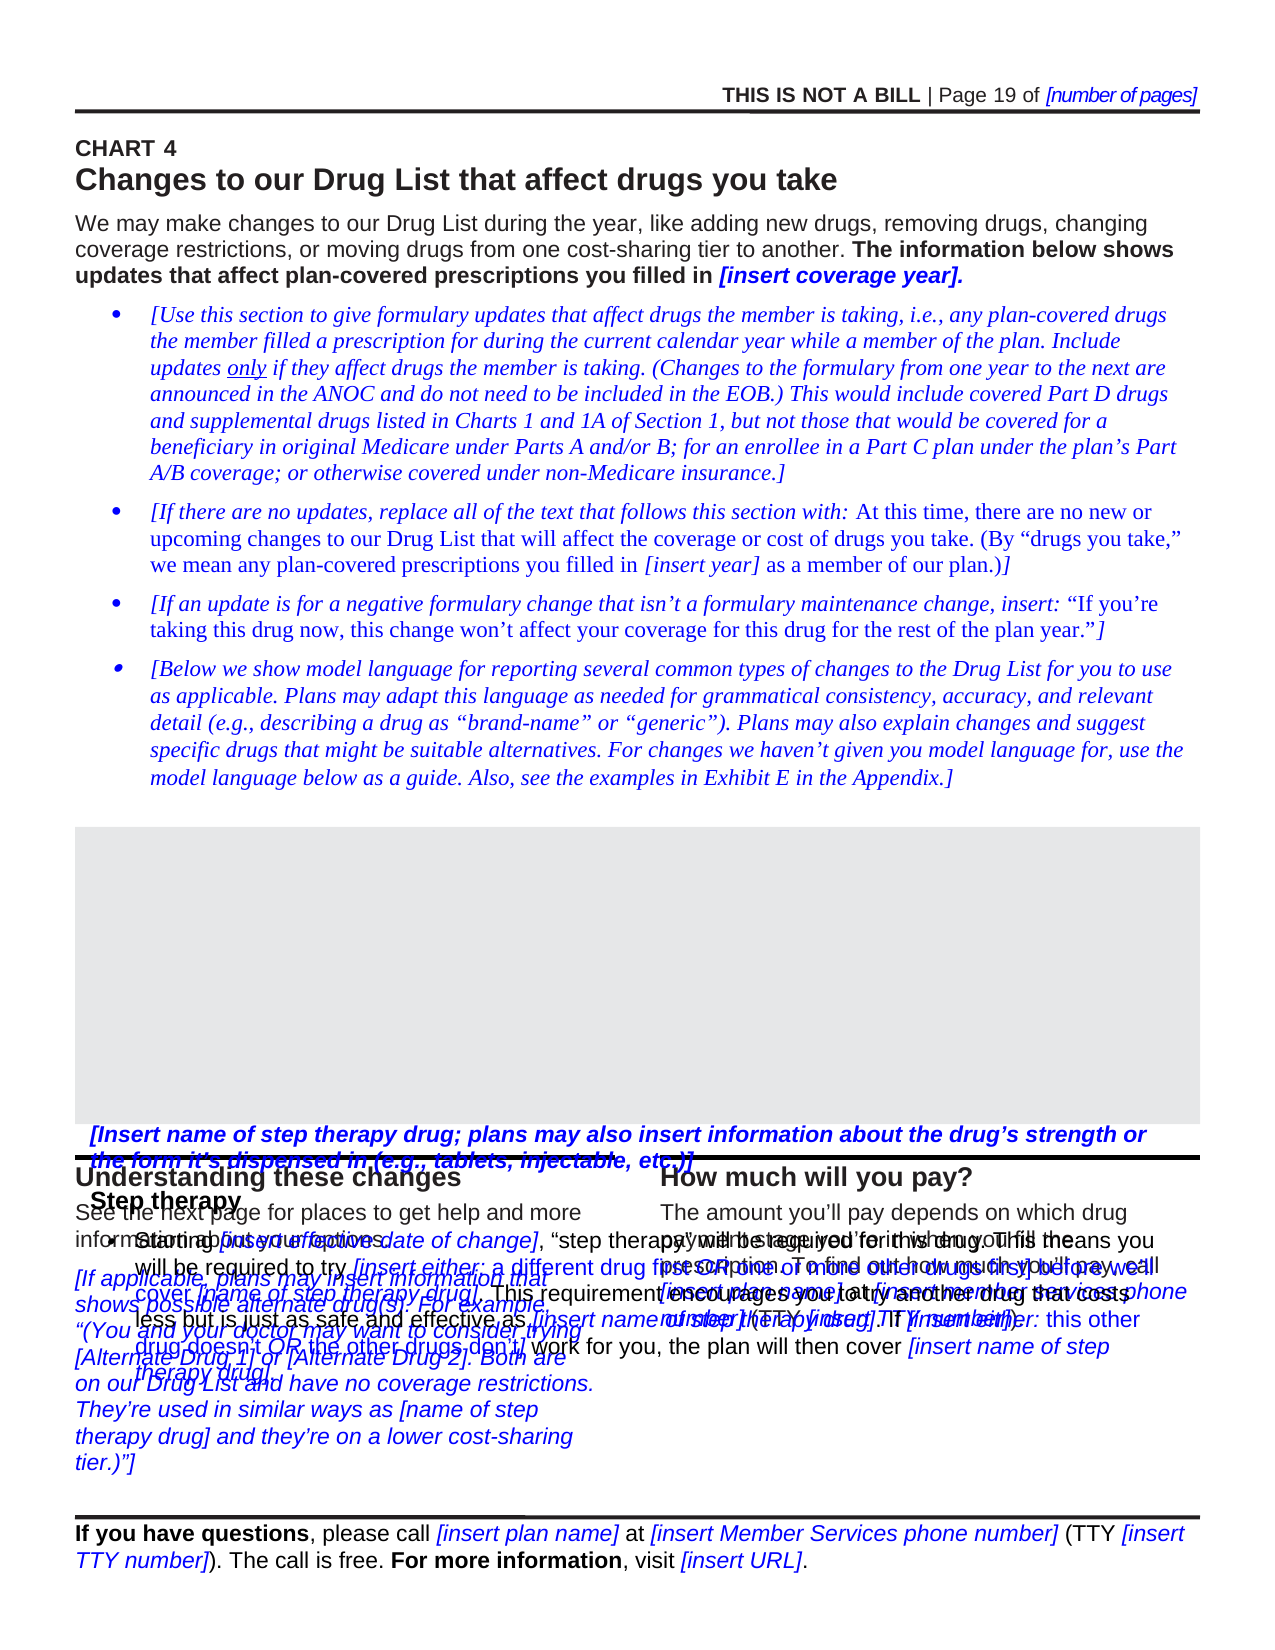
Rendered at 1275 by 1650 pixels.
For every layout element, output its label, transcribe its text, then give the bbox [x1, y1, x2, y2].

subtitle Changes to our Drug List that affect drugs you take [75, 162, 1200, 197]
text We may make changes to our Drug List during the year, like adding new drugs, removing drugs, changing coverage restrictions, or moving drugs from one cost-sharing tier to another. The information below shows updates that affect plan-covered prescriptions you filled in [insert coverage year]. [75, 210, 1200, 289]
text CHART 4 [75, 133, 1200, 162]
table_header [615, 1155, 660, 1500]
list [Use this section to give formulary updates that affect drugs the member is taking, i.e., any plan-covered drugs the member filled a prescription for during the current calendar year while a member of the plan. Include updates only if they affect drugs the member is taking. (Changes to the formulary from one year to the next are announced in the ANOC and do not need to be included in the EOB.) This would include covered Part D drugs and supplemental drugs listed in Charts 1 and 1A of Section 1, but not those that would be covered for a beneficiary in original Medicare under Parts A and/or B; for an enrollee in a Part C plan under the plan’s Part A/B coverage; or otherwise covered under non-Medicare insurance.] [112, 301, 1200, 486]
list [If there are no updates, replace all of the text that follows this section with: At this time, there are no new or upcoming changes to our Drug List that will affect the coverage or cost of drugs you take. (By “drugs you take,” we mean any plan-covered prescriptions you filled in [insert year] as a member of our plan.)] [112, 498, 1200, 577]
table_header Understanding these changes See the next page for places to get help and more information about your options. [If applicable, plans may insert information that shows possible alternate drug(s). For example, “(You and your doctor may want to consider trying [Alternate Drug 1] or [Alternate Drug 2]. Both are on our Drug List and have no coverage restrictions. They’re used in similar ways as [name of step therapy drug] and they’re on a lower cost-sharing tier.)”] [75, 1160, 615, 1500]
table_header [660, 1160, 1200, 1500]
list [Below we show model language for reporting several common types of changes to the Drug List for you to use as applicable. Plans may adapt this language as needed for grammatical consistency, accuracy, and relevant detail (e.g., describing a drug as “brand-name” or “generic”). Plans may also explain changes and suggest specific drugs that might be suitable alternatives. For changes we haven’t given you model language for, use the model language below as a guide. Also, see the examples in Exhibit E in the Appendix.] [112, 655, 1200, 790]
list [If an update is for a negative formulary change that isn’t a formulary maintenance change, insert: “If you’re taking this drug now, this change won’t affect your coverage for this drug for the rest of the plan year.”] [112, 590, 1200, 642]
